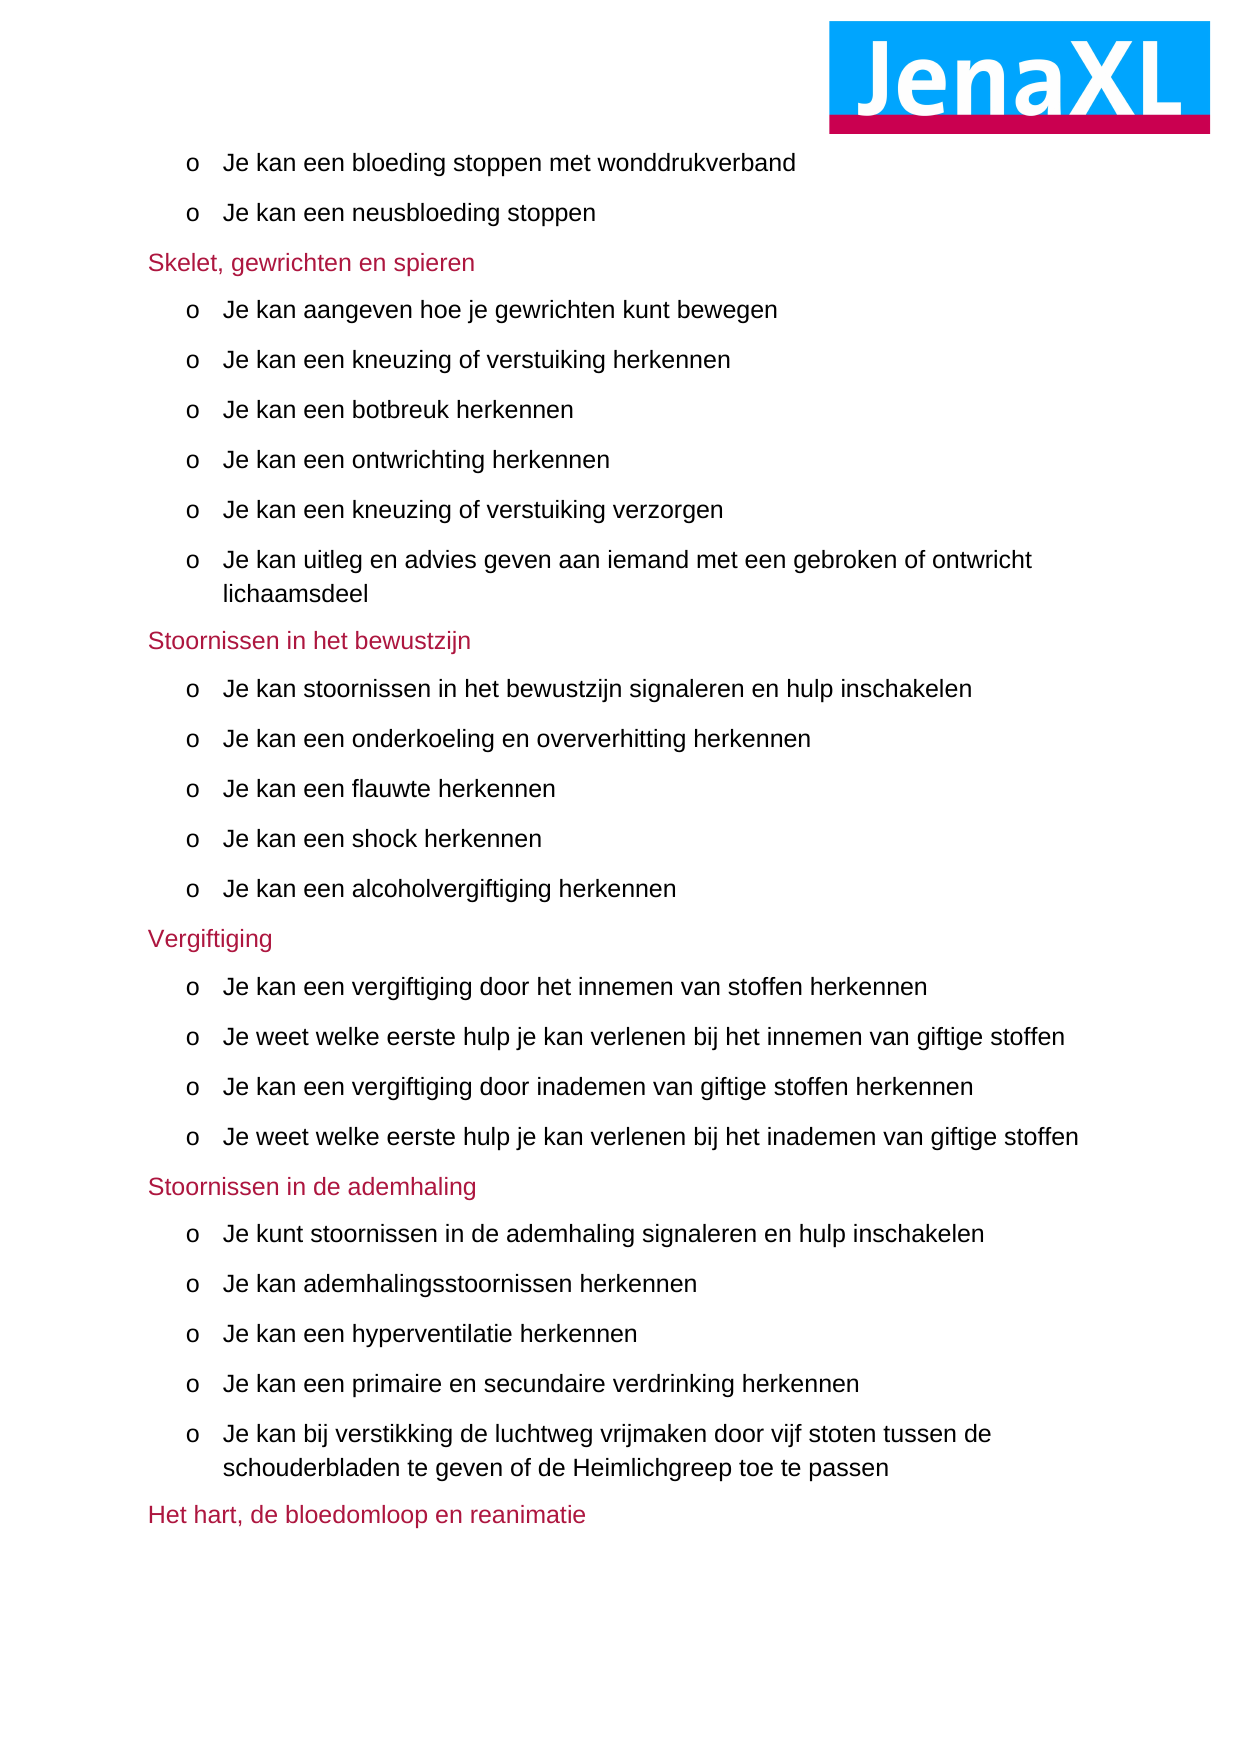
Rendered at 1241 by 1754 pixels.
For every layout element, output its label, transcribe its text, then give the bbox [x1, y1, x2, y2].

list Je kan aangeven hoe je gewrichten kunt bewegen [185, 295, 1093, 326]
list Je kan een ontwrichting herkennen [185, 445, 1093, 476]
list Je kan een hyperventilatie herkennen [185, 1319, 1093, 1350]
list Je kan stoornissen in het bewustzijn signaleren en hulp inschakelen [185, 674, 1093, 705]
list Je kan een kneuzing of verstuiking verzorgen [185, 495, 1093, 526]
text Stoornissen in het bewustzijn [148, 626, 1093, 655]
list Je kan een kneuzing of verstuiking herkennen [185, 345, 1093, 376]
list Je kan uitleg en advies geven aan iemand met een gebroken of ontwricht lichaamsdeel [185, 545, 1093, 607]
list Je kan een shock herkennen [185, 824, 1093, 855]
list Je kan een bloeding stoppen met wonddrukverband [185, 148, 1093, 178]
list Je kan een vergiftiging door het innemen van stoffen herkennen [185, 972, 1093, 1003]
list Je kan een botbreuk herkennen [185, 395, 1093, 426]
list Je kan bij verstikking de luchtweg vrijmaken door vijf stoten tussen de schouderbladen te geven of de Heimlichgreep toe te passen [185, 1419, 1093, 1481]
list Je kan ademhalingsstoornissen herkennen [185, 1269, 1093, 1300]
text Skelet, gewrichten en spieren [148, 248, 1093, 276]
list Je kan een neusbloeding stoppen [185, 198, 1093, 228]
text Stoornissen in de ademhaling [148, 1172, 1093, 1200]
text Het hart, de bloedomloop en reanimatie [148, 1500, 1093, 1529]
list Je kan een primaire en secundaire verdrinking herkennen [185, 1369, 1093, 1400]
list Je weet welke eerste hulp je kan verlenen bij het innemen van giftige stoffen [185, 1022, 1093, 1053]
list Je kan een vergiftiging door inademen van giftige stoffen herkennen [185, 1072, 1093, 1103]
list Je kunt stoornissen in de ademhaling signaleren en hulp inschakelen [185, 1219, 1093, 1250]
list Je weet welke eerste hulp je kan verlenen bij het inademen van giftige stoffen [185, 1122, 1093, 1153]
list Je kan een onderkoeling en oververhitting herkennen [185, 724, 1093, 755]
picture [829, 25, 1210, 134]
list Je kan een alcoholvergiftiging herkennen [185, 874, 1093, 905]
list Je kan een flauwte herkennen [185, 774, 1093, 805]
text Vergiftiging [148, 924, 1093, 953]
